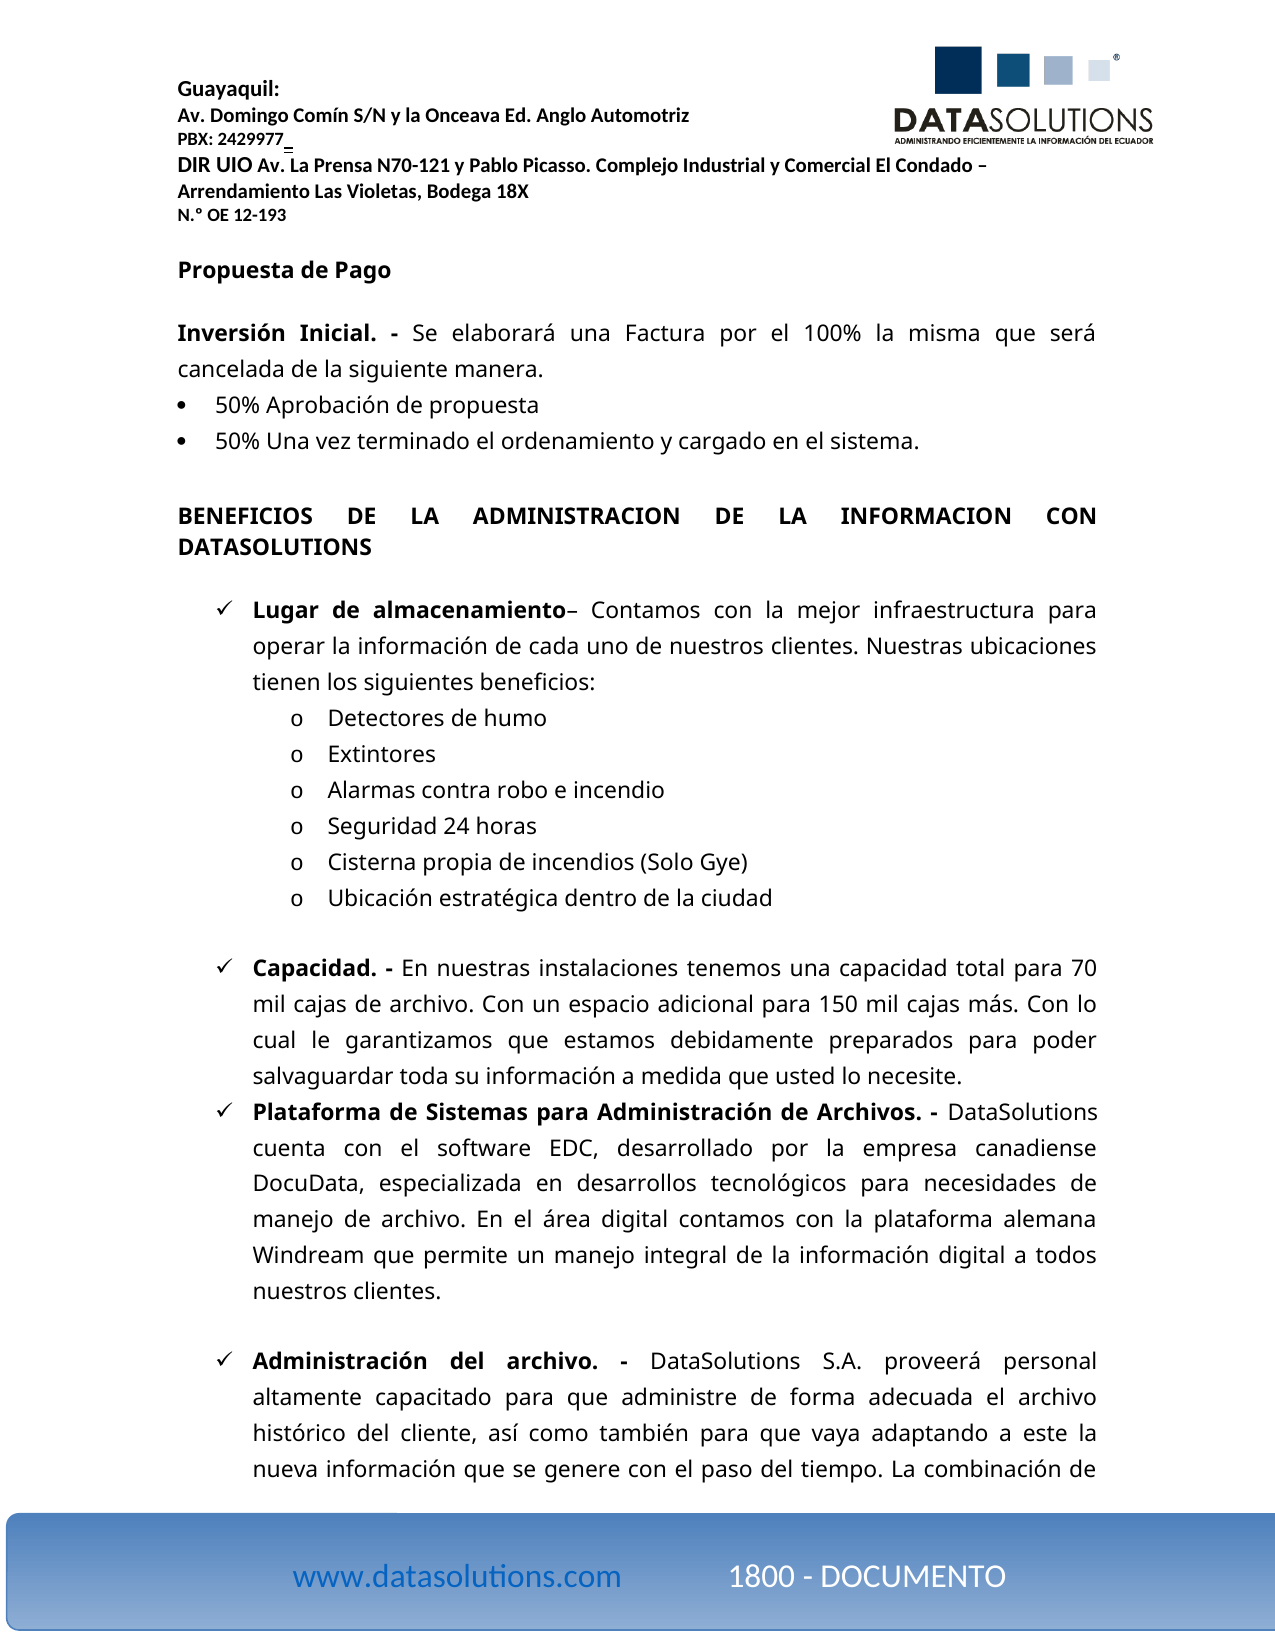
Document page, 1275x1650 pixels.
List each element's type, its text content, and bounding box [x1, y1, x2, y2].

list Capacidad. - En nuestras instalaciones tenemos una capacidad total para 70 mil cajas de archivo. Con un espacio adicional para 150 mil cajas más. Con lo cual le garantizamos que estamos debidamente preparados para poder salvaguardar toda su información a medida que usted lo necesite. [215, 952, 1098, 1091]
list Cisterna propia de incendios (Solo Gye) [290, 846, 1098, 877]
list Extintores [290, 737, 1098, 769]
list Seguridad 24 horas [290, 809, 1098, 841]
text Inversión Inicial. - Se elaborará una Factura por el 100% la misma que será cancelada de la siguiente manera. [177, 317, 1097, 384]
list Lugar de almacenamiento– Contamos con la mejor infraestructura para operar la información de cada uno de nuestros clientes. Nuestras ubicaciones tienen los siguientes beneficios: [215, 594, 1098, 697]
list Alarmas contra robo e incendio [290, 773, 1098, 805]
list Plataforma de Sistemas para Administración de Archivos. - DataSolutions cuenta con el software EDC, desarrollado por la empresa canadiense DocuData, especializada en desarrollos tecnológicos para necesidades de manejo de archivo. En el área digital contamos con la plataforma alemana Windream que permite un manejo integral de la información digital a todos nuestros clientes. [215, 1096, 1098, 1306]
text Propuesta de Pago [177, 254, 1097, 286]
list 50% Una vez terminado el ordenamiento y cargado en el sistema. [177, 425, 1097, 456]
picture [892, 42, 1155, 148]
list Ubicación estratégica dentro de la ciudad [290, 882, 1098, 913]
list 50% Aprobación de propuesta [177, 389, 1097, 420]
list Detectores de humo [290, 701, 1098, 733]
list BENEFICIOS DE LA ADMINISTRACION DE LA INFORMACION CON DATASOLUTIONS [177, 500, 1098, 562]
